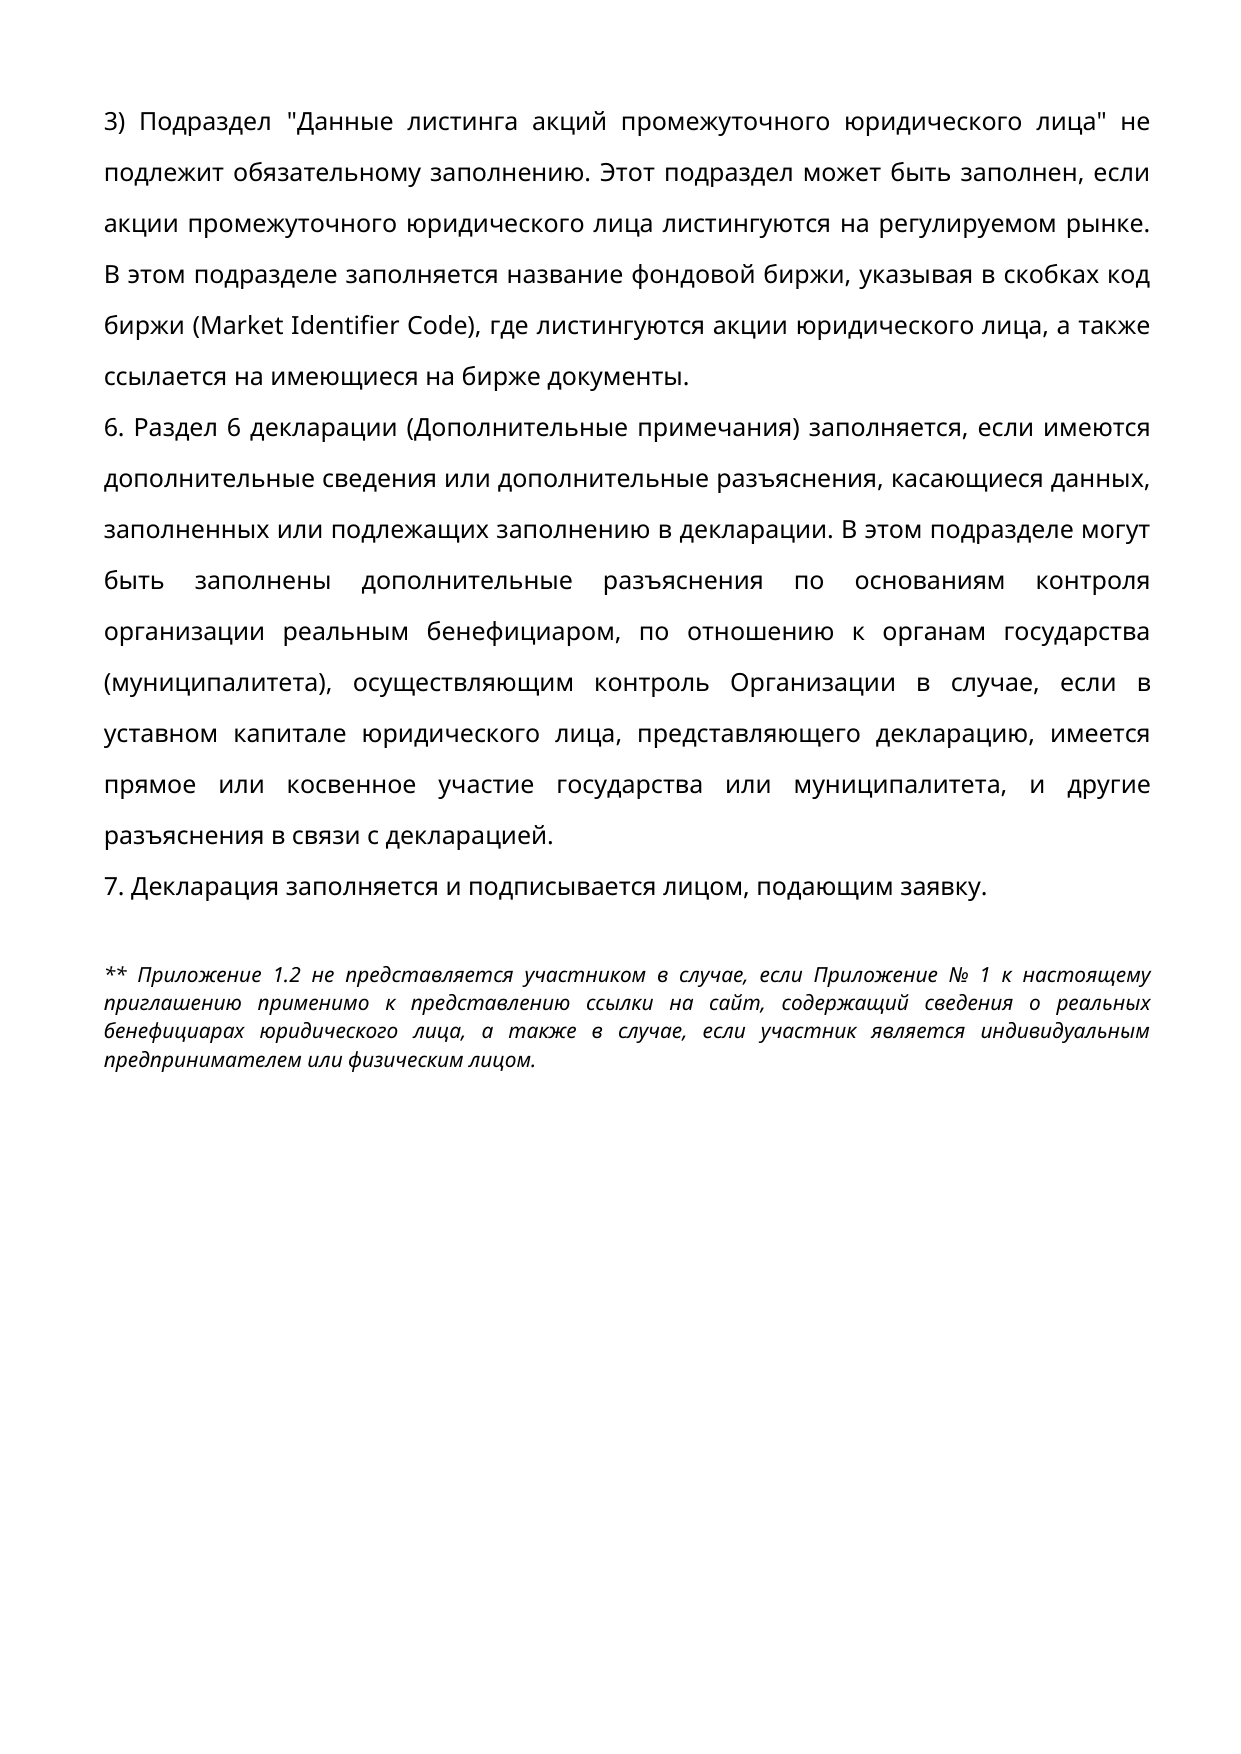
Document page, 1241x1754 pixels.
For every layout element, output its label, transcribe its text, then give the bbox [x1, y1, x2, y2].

text 6. Раздел 6 декларации (Дополнительные примечания) заполняется, если имеются дополнительные сведения или дополнительные разъяснения, касающиеся данных, заполненных или подлежащих заполнению в декларации. В этом подразделе могут быть заполнены дополнительные разъяснения по основаниям контроля организации реальным бенефициаром, по отношению к органам государства (муниципалитета), осуществляющим контроль Организации в случае, если в уставном капитале юридического лица, представляющего декларацию, имеется прямое или косвенное участие государства или муниципалитета, и другие разъяснения в связи с декларацией. [103, 410, 1152, 852]
text 3) Подраздел "Данные листинга акций промежуточного юридического лица" не подлежит обязательному заполнению. Этот подраздел может быть заполнен, если акции промежуточного юридического лица листингуются на регулируемом рынке. В этом подразделе заполняется название фондовой биржи, указывая в скобках код биржи (Market Identifier Code), где листингуются акции юридического лица, а также ссылается на имеющиеся на бирже документы. [103, 103, 1152, 393]
text ** Приложение 1.2 не представляется участником в случае, если Приложение № 1 к настоящему приглашению применимо к представлению ссылки на сайт, содержащий сведения о реальных бенефициарах юридического лица, а также в случае, если участник является индивидуальным предпринимателем или физическим лицом. [103, 960, 1152, 1073]
text 7. Декларация заполняется и подписывается лицом, подающим заявку. [103, 869, 1152, 903]
